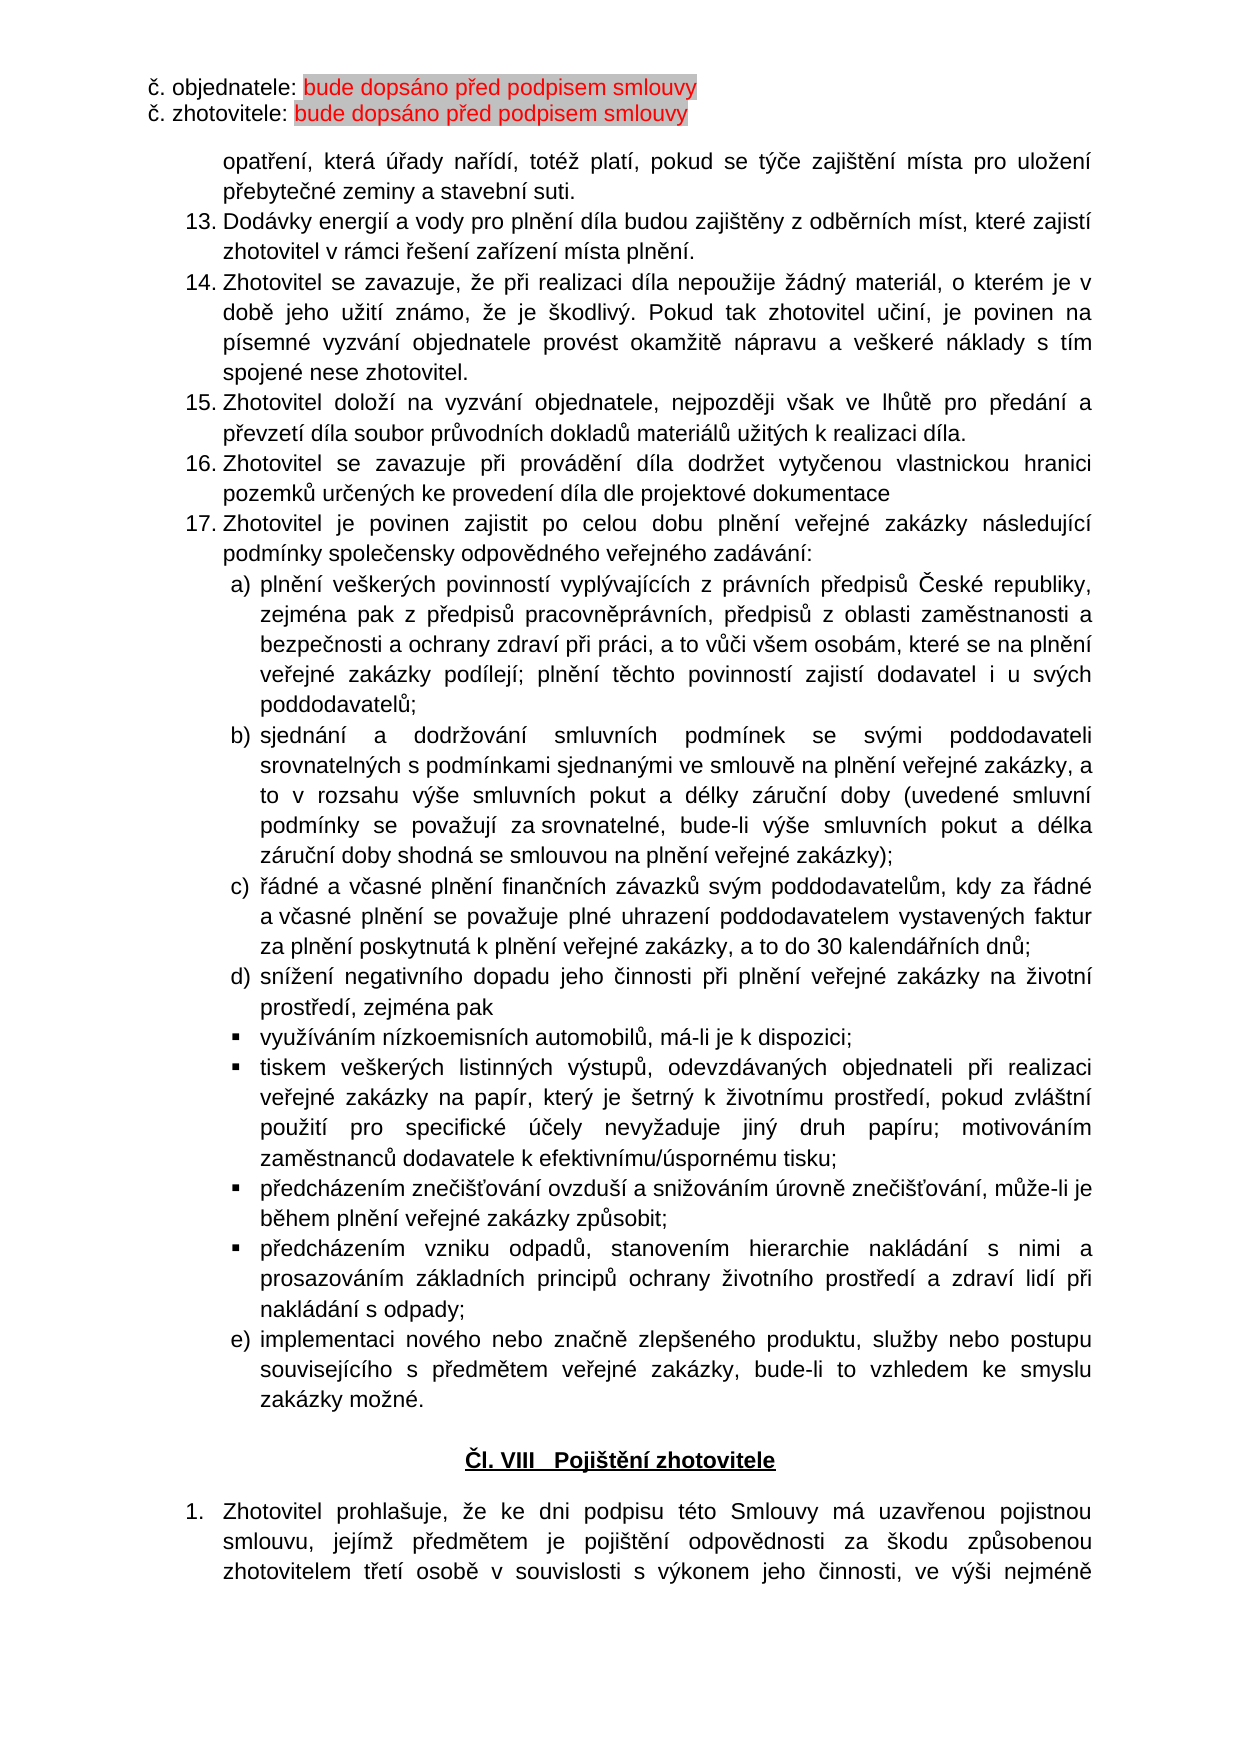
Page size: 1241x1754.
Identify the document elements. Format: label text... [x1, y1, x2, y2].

list implementaci nového nebo značně zlepšeného produktu, služby nebo postupu souvisejícího s předmětem veřejné zakázky, bude-li to vzhledem ke smyslu zakázky možné. [230, 1326, 1093, 1412]
list Zhotovitel se zavazuje při provádění díla dodržet vytyčenou vlastnickou hranici pozemků určených ke provedení díla dle projektové dokumentace [185, 450, 1093, 506]
list Zhotovitel se zavazuje, že při realizaci díla nepoužije žádný materiál, o kterém je v době jeho užití známo, že je škodlivý. Pokud tak zhotovitel učiní, je povinen na písemné vyzvání objednatele provést okamžitě nápravu a veškeré náklady s tím spojené nese zhotovitel. [185, 268, 1093, 385]
list Zhotovitel je povinen zajistit po celou dobu plnění veřejné zakázky následující podmínky společensky odpovědného veřejného zadávání: [185, 510, 1093, 567]
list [185, 148, 1093, 204]
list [185, 1498, 1093, 1584]
list plnění veškerých povinností vyplývajících z právních předpisů České republiky, zejména pak z předpisů pracovněprávních, předpisů z oblasti zaměstnanosti a bezpečnosti a ochrany zdraví při práci, a to vůči všem osobám, které se na plnění veřejné zakázky podílejí; plnění těchto povinností zajistí dodavatel i u svých poddodavatelů; [230, 571, 1093, 718]
list snížení negativního dopadu jeho činnosti při plnění veřejné zakázky na životní prostředí, zejména pak [230, 963, 1093, 1020]
list sjednání a dodržování smluvních podmínek se svými poddodavateli srovnatelných s podmínkami sjednanými ve smlouvě na plnění veřejné zakázky, a to v rozsahu výše smluvních pokut a délky záruční doby (uvedené smluvní podmínky se považují za srovnatelné, bude-li výše smluvních pokut a délka záruční doby shodná se smlouvou na plnění veřejné zakázky); [230, 722, 1093, 869]
list Dodávky energií a vody pro plnění díla budou zajištěny z odběrních míst, které zajistí zhotovitel v rámci řešení zařízení místa plnění. [185, 208, 1093, 264]
list předcházením znečišťování ovzduší a snižováním úrovně znečišťování, může-li je během plnění veřejné zakázky způsobit; [230, 1175, 1093, 1231]
list využíváním nízkoemisních automobilů, má-li je k dispozici; [230, 1024, 1093, 1050]
text Čl. VIII Pojištění zhotovitele [148, 1447, 1093, 1473]
list řádné a včasné plnění finančních závazků svým poddodavatelům, kdy za řádné a včasné plnění se považuje plné uhrazení poddodavatelem vystavených faktur za plnění poskytnutá k plnění veřejné zakázky, a to do 30 kalendářních dnů; [230, 873, 1093, 959]
list Zhotovitel doloží na vyzvání objednatele, nejpozději však ve lhůtě pro předání a převzetí díla soubor průvodních dokladů materiálů užitých k realizaci díla. [185, 389, 1093, 446]
list tiskem veškerých listinných výstupů, odevzdávaných objednateli při realizaci veřejné zakázky na papír, který je šetrný k životnímu prostředí, pokud zvláštní použití pro specifické účely nevyžaduje jiný druh papíru; motivováním zaměstnanců dodavatele k efektivnímu/úspornému tisku; [230, 1054, 1093, 1171]
list předcházením vzniku odpadů, stanovením hierarchie nakládání s nimi a prosazováním základních principů ochrany životního prostředí a zdraví lidí při nakládání s odpady; [230, 1235, 1093, 1322]
